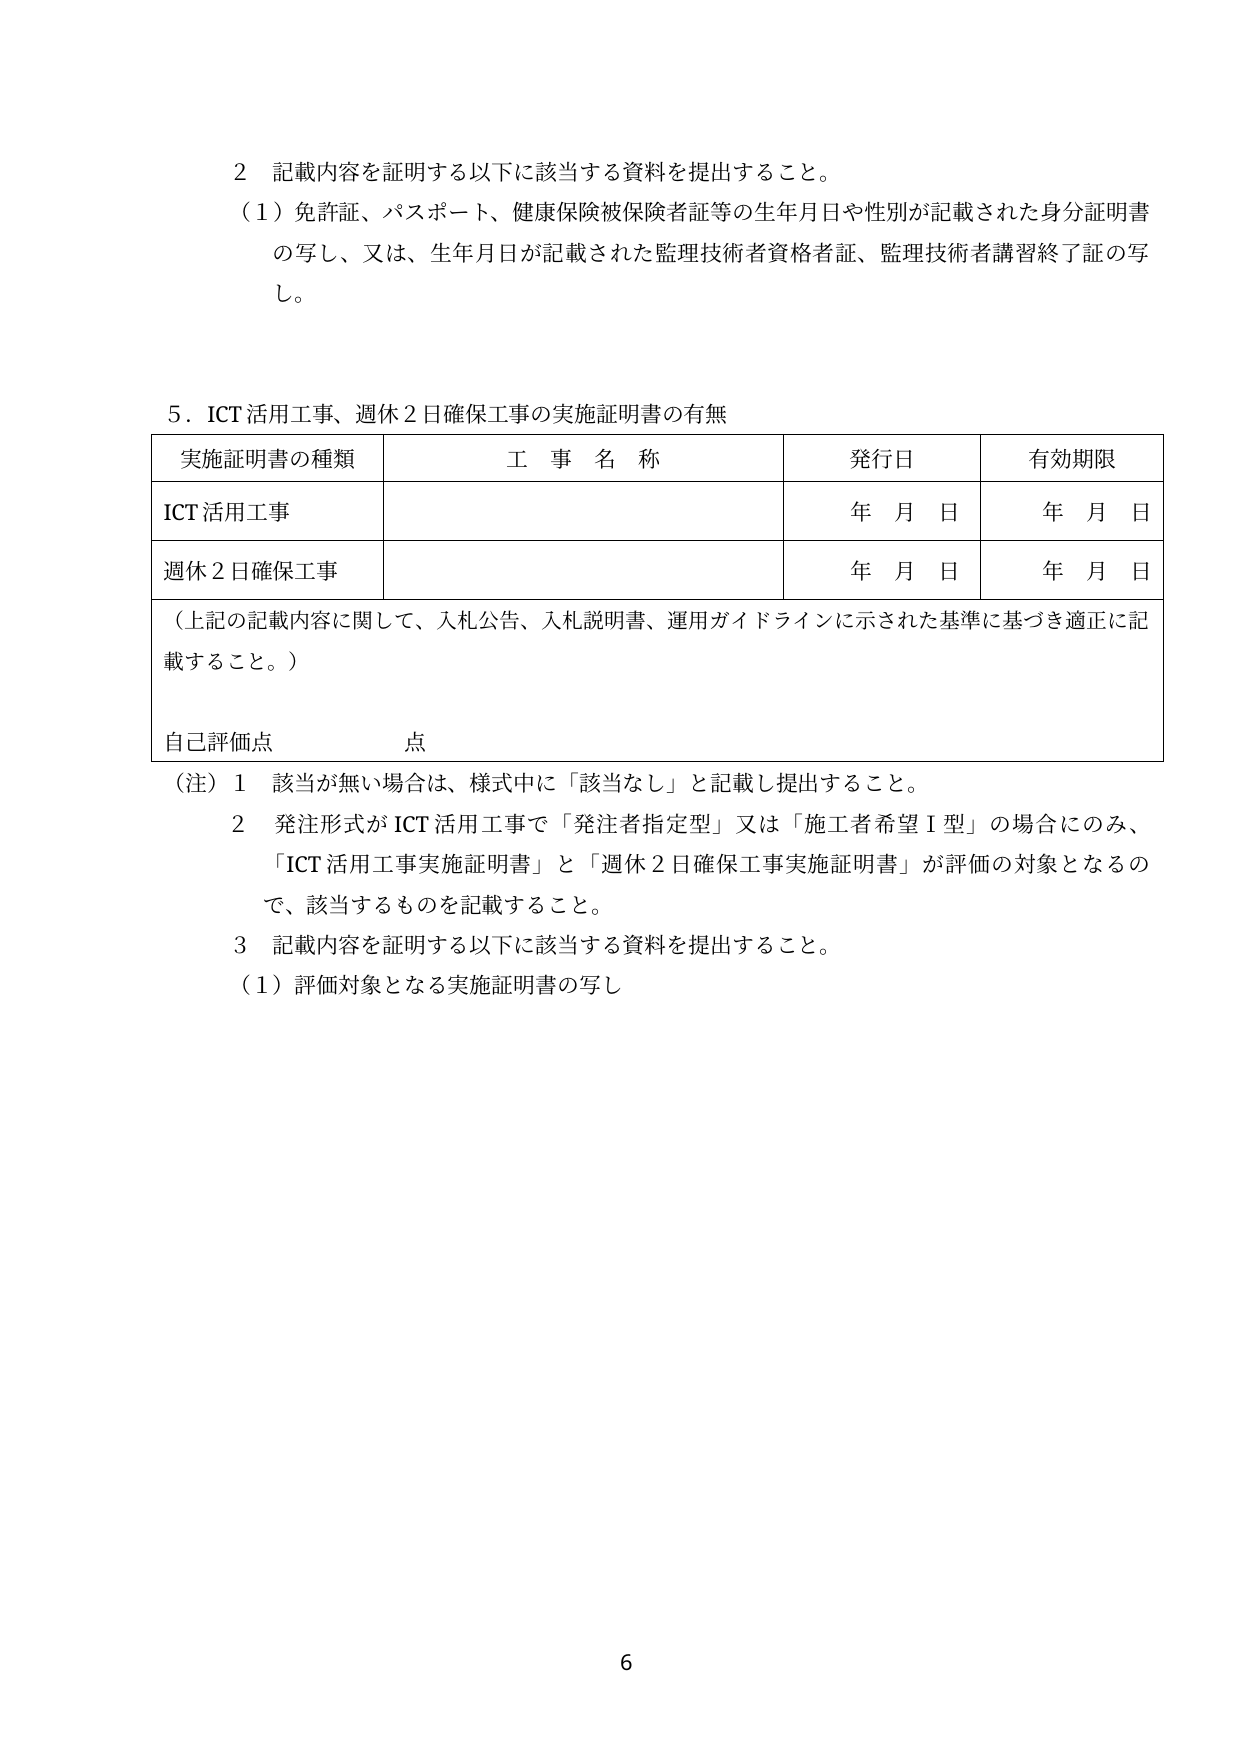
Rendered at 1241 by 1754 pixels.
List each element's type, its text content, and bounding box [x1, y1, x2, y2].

table_cell 実施証明書の種類 [152, 435, 383, 481]
table_cell 発行日 [784, 435, 980, 481]
table_cell 年 月 日 [981, 541, 1163, 598]
table_cell 年 月 日 [784, 482, 980, 540]
table_cell [384, 482, 783, 540]
table_cell ５．ICT活用工事、週休２日確保工事の実施証明書の有無 [151, 313, 1163, 434]
table_cell （上記の記載内容に関して、入札公告、入札説明書、運用ガイドラインに示された基準に基づき適正に記載すること。） 自己評価点 点 [152, 600, 1163, 761]
table_cell [384, 541, 783, 598]
table_cell 工 事 名 称 [384, 435, 783, 481]
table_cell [151, 150, 1163, 312]
table_cell 年 月 日 [784, 541, 980, 598]
table_cell （注）１ 該当が無い場合は、様式中に「該当なし」と記載し提出すること。 ２ 発注形式がICT活用工事で「発注者指定型」又は「施工者希望Ⅰ型」の場合にのみ、「ICT活用工事実施証明書」と「週休２日確保工事実施証明書」が評価の対象となるので、該当するものを記載すること。 ３ 記載内容を証明する以下に該当する資料を提出すること。 （１）評価対象となる実施証明書の写し [151, 762, 1163, 1009]
table_cell ICT活用工事 [152, 482, 383, 540]
table_cell 有効期限 [981, 435, 1163, 481]
table_cell 週休２日確保工事 [152, 541, 383, 598]
table_cell 年 月 日 [981, 482, 1163, 540]
